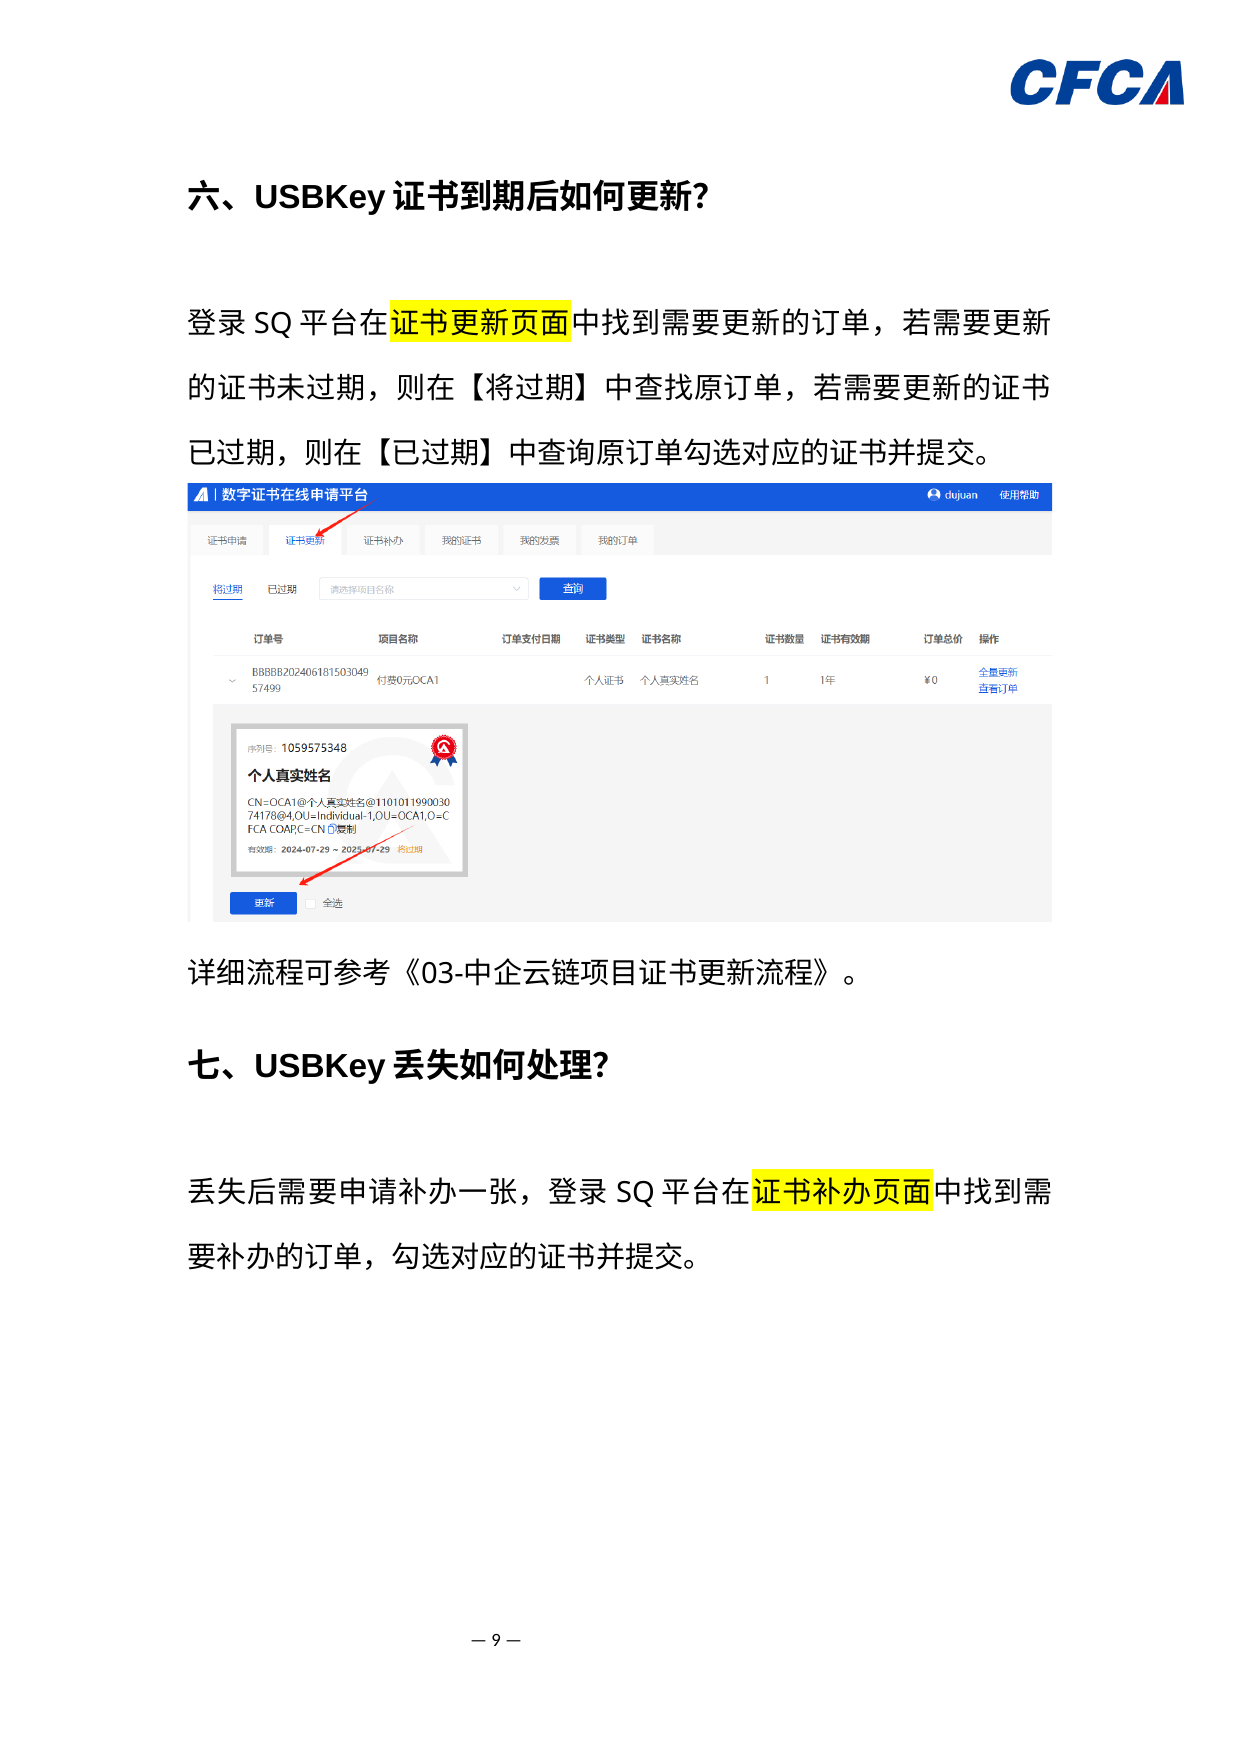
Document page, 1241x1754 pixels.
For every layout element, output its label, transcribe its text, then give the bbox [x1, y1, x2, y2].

text 登录SQ平台在证书更新页面中找到需要更新的订单，若需要更新的证书未过期，则在【将过期】中查找原订单，若需要更新的证书已过期，则在【已过期】中查询原订单勾选对应的证书并提交。 [187, 289, 1053, 483]
picture [1010, 59, 1184, 105]
text 丢失后需要申请补办一张，登录SQ平台在证书补办页面中找到需要补办的订单，勾选对应的证书并提交。 [187, 1158, 1053, 1288]
subtitle 六、USBKey证书到期后如何更新？ [187, 162, 1053, 227]
subtitle 七、USBKey丢失如何处理？ [187, 1031, 1053, 1096]
text 详细流程可参考《03-中企云链项目证书更新流程》。 [187, 939, 1053, 1004]
picture [187, 483, 1053, 922]
